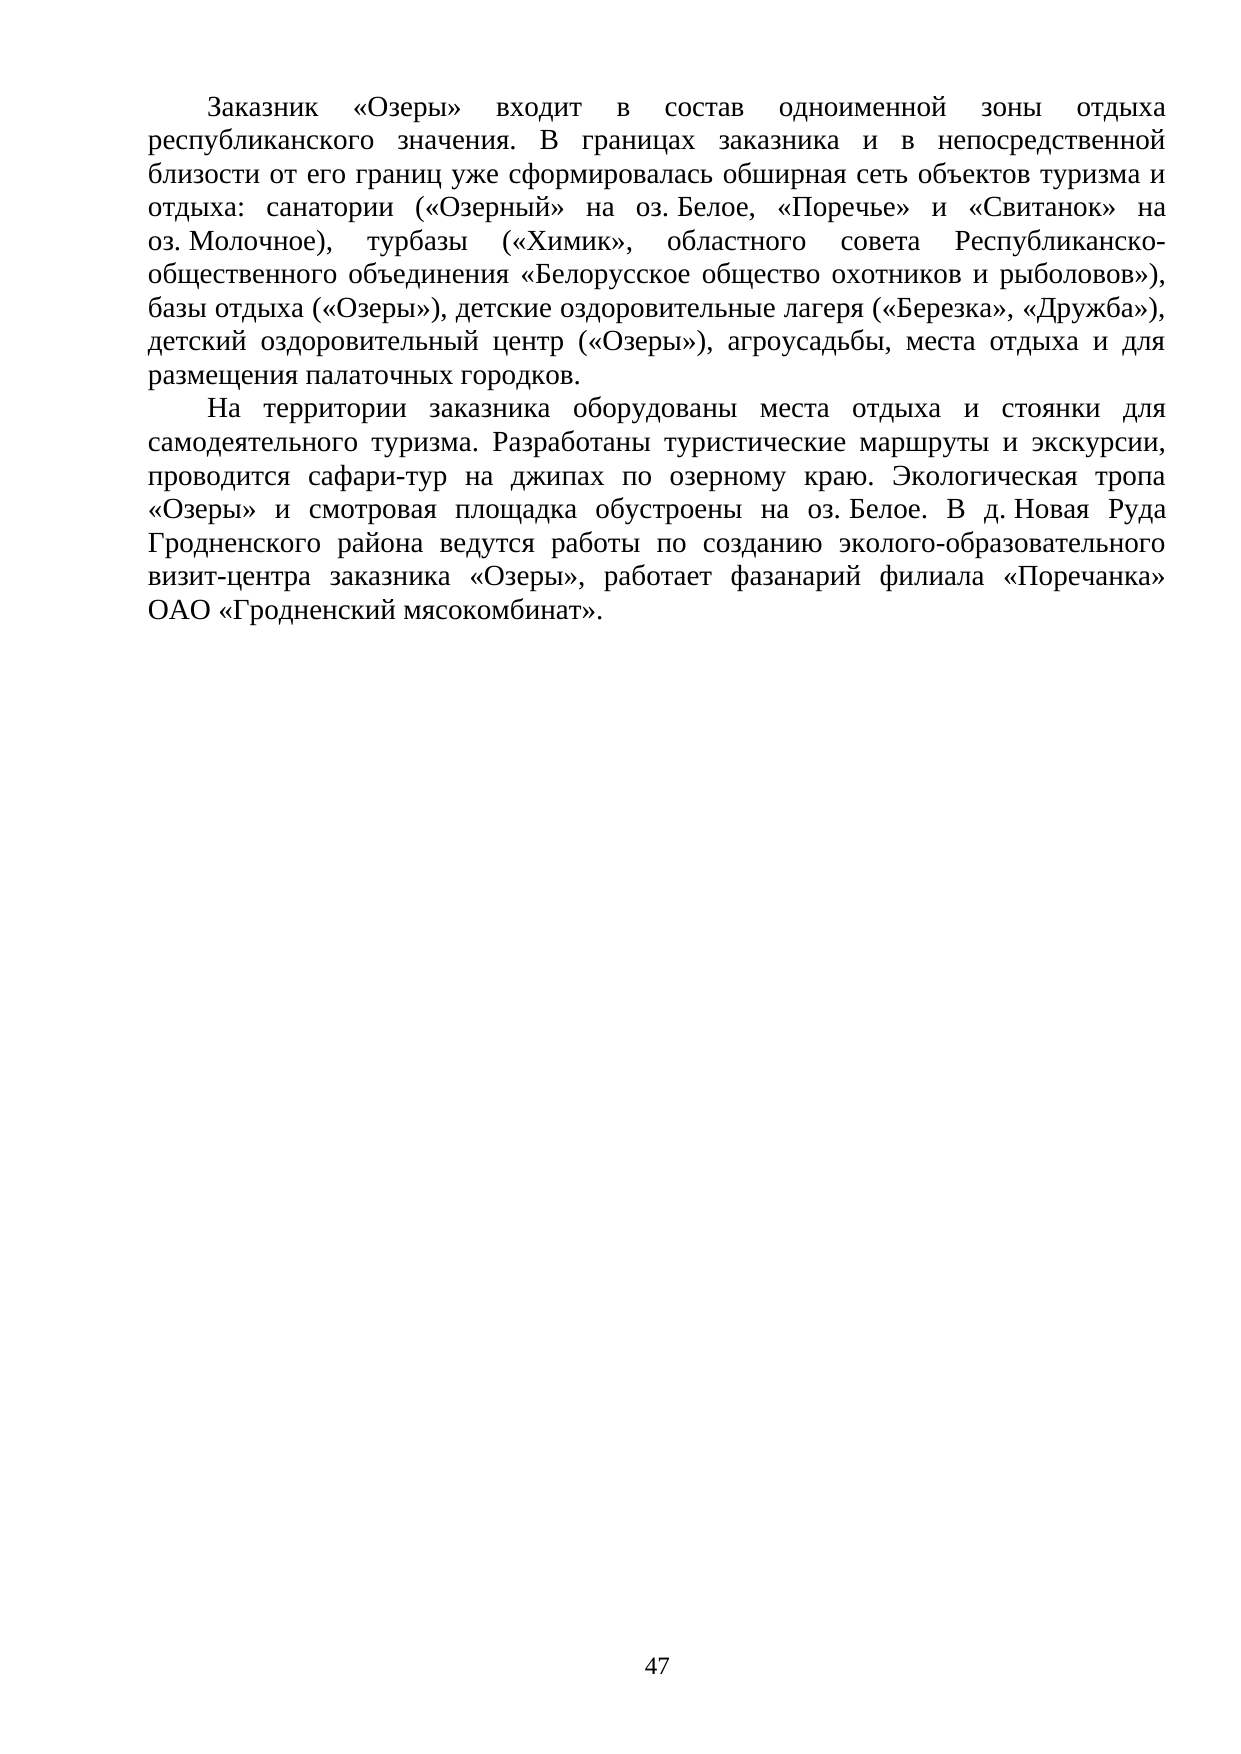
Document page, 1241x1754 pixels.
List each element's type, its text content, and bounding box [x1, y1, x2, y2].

text Заказник «Озеры» входит в состав одноименной зоны отдыха республиканского значения. В границах заказника и в непосредственной близости от его границ уже сформировалась обширная сеть объектов туризма и отдыха: санатории («Озерный» на оз. Белое, «Поречье» и «Свитанок» на оз. Молочное), турбазы («Химик», областного совета Республиканско-общественного объединения «Белорусское общество охотников и рыболовов»), базы отдыха («Озеры»), детские оздоровительные лагеря («Березка», «Дружба»), детский оздоровительный центр («Озеры»), агроусадьбы, места отдыха и для размещения палаточных городков. [148, 89, 1167, 391]
text На территории заказника оборудованы места отдыха и стоянки для самодеятельного туризма. Разработаны туристические маршруты и экскурсии, проводится сафари-тур на джипах по озерному краю. Экологическая тропа «Озеры» и смотровая площадка обустроены на оз. Белое. В д. Новая Руда Гродненского района ведутся работы по созданию эколого-образовательного визит-центра заказника «Озеры», работает фазанарий филиала «Поречанка» ОАО «Гродненский мясокомбинат». [148, 391, 1167, 625]
